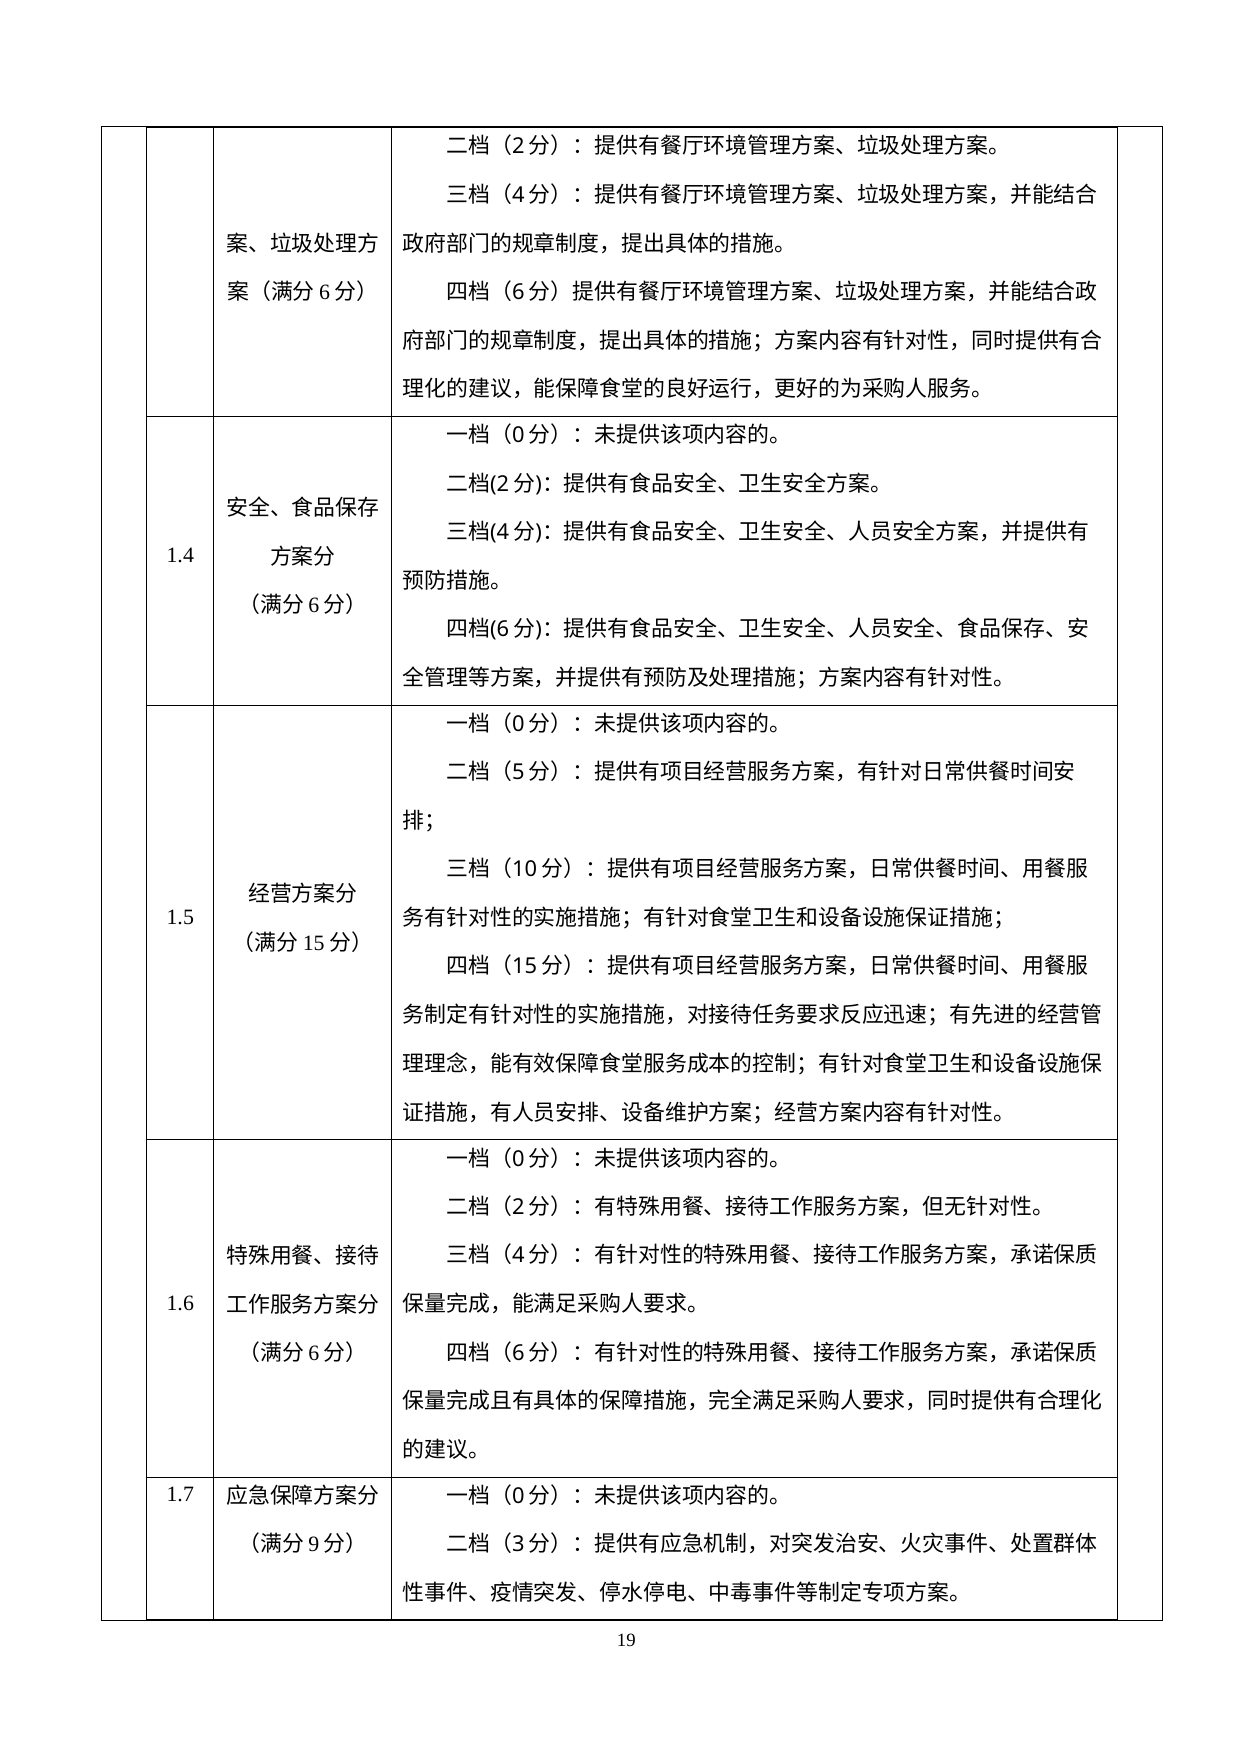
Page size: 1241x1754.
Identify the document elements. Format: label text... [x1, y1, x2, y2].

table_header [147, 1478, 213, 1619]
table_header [392, 1478, 1117, 1619]
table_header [102, 127, 146, 1620]
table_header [214, 1478, 391, 1619]
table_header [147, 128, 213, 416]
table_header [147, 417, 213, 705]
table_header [1118, 127, 1162, 1620]
